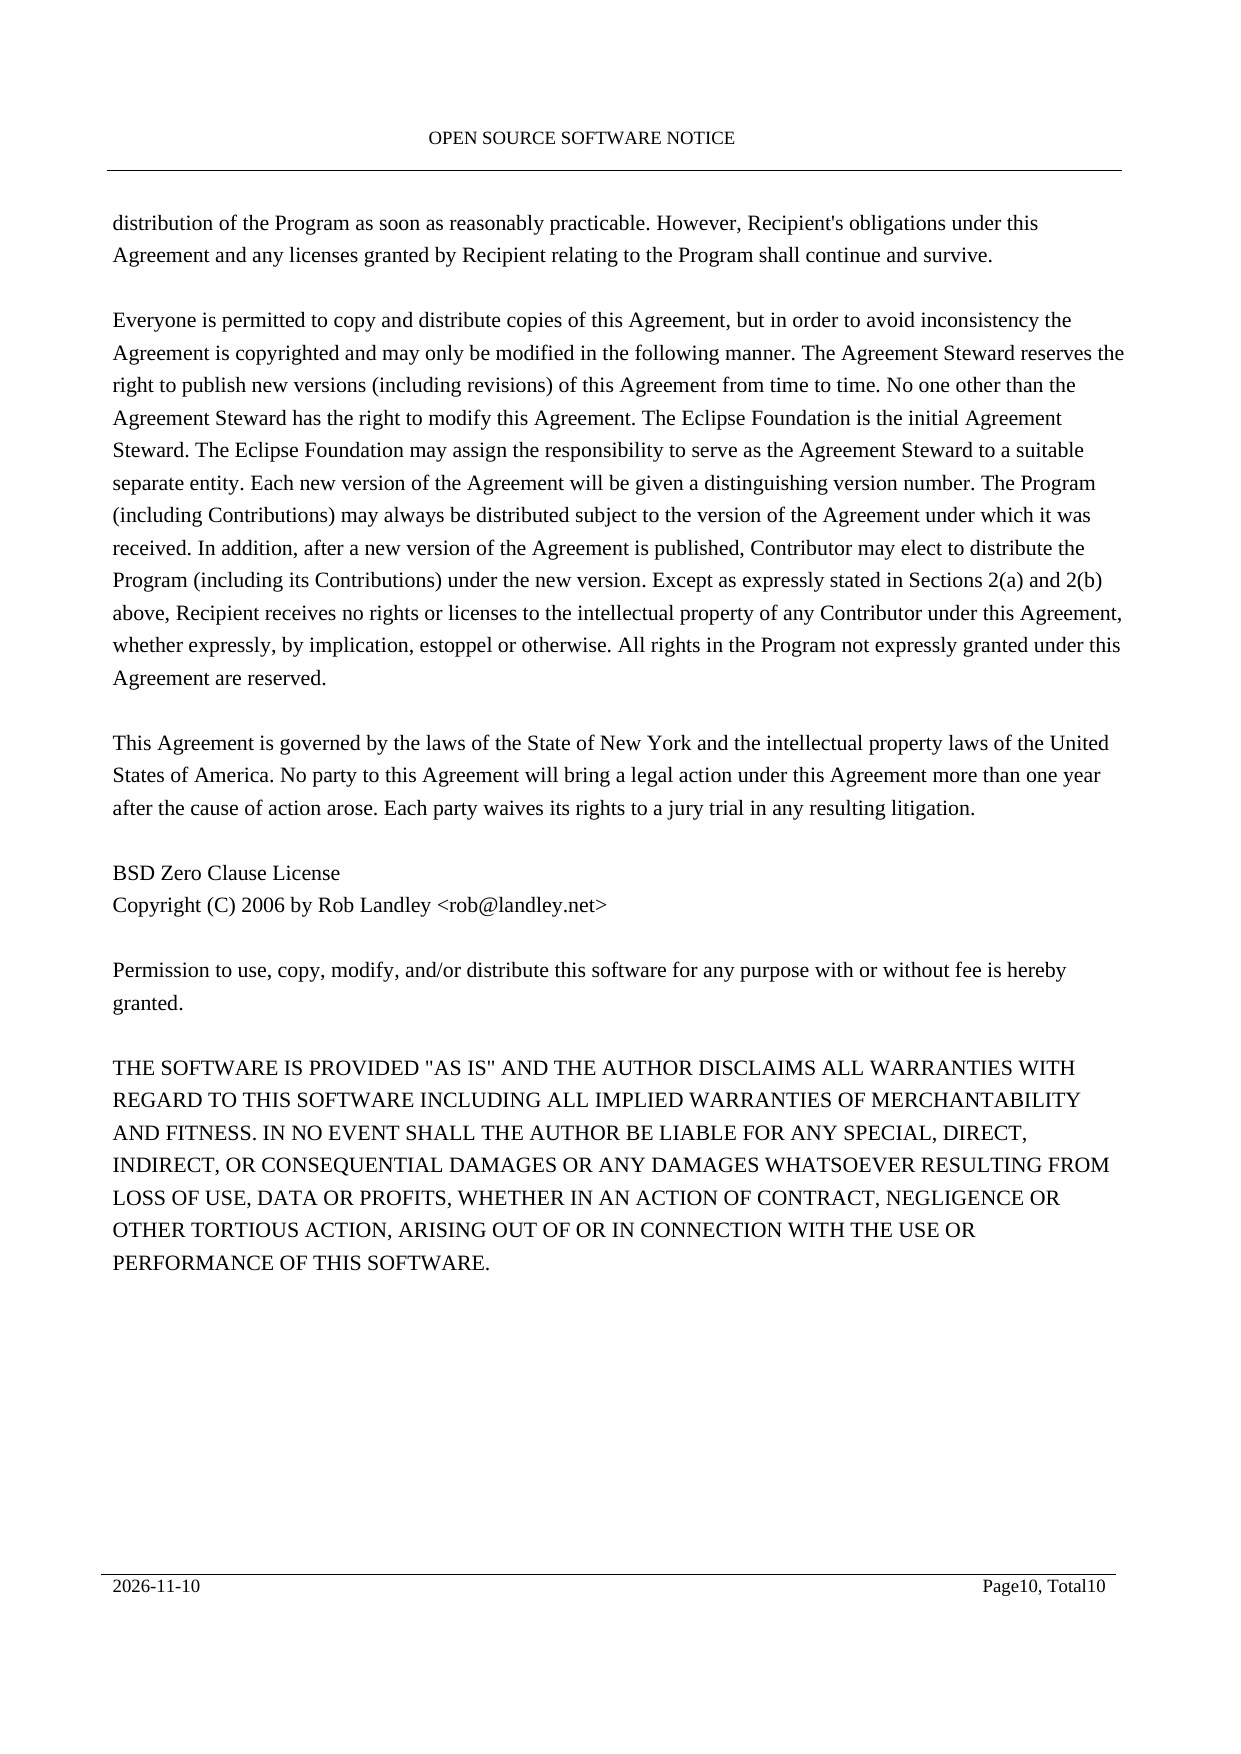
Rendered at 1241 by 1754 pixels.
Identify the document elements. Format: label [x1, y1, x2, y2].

text [112, 206, 1128, 1311]
